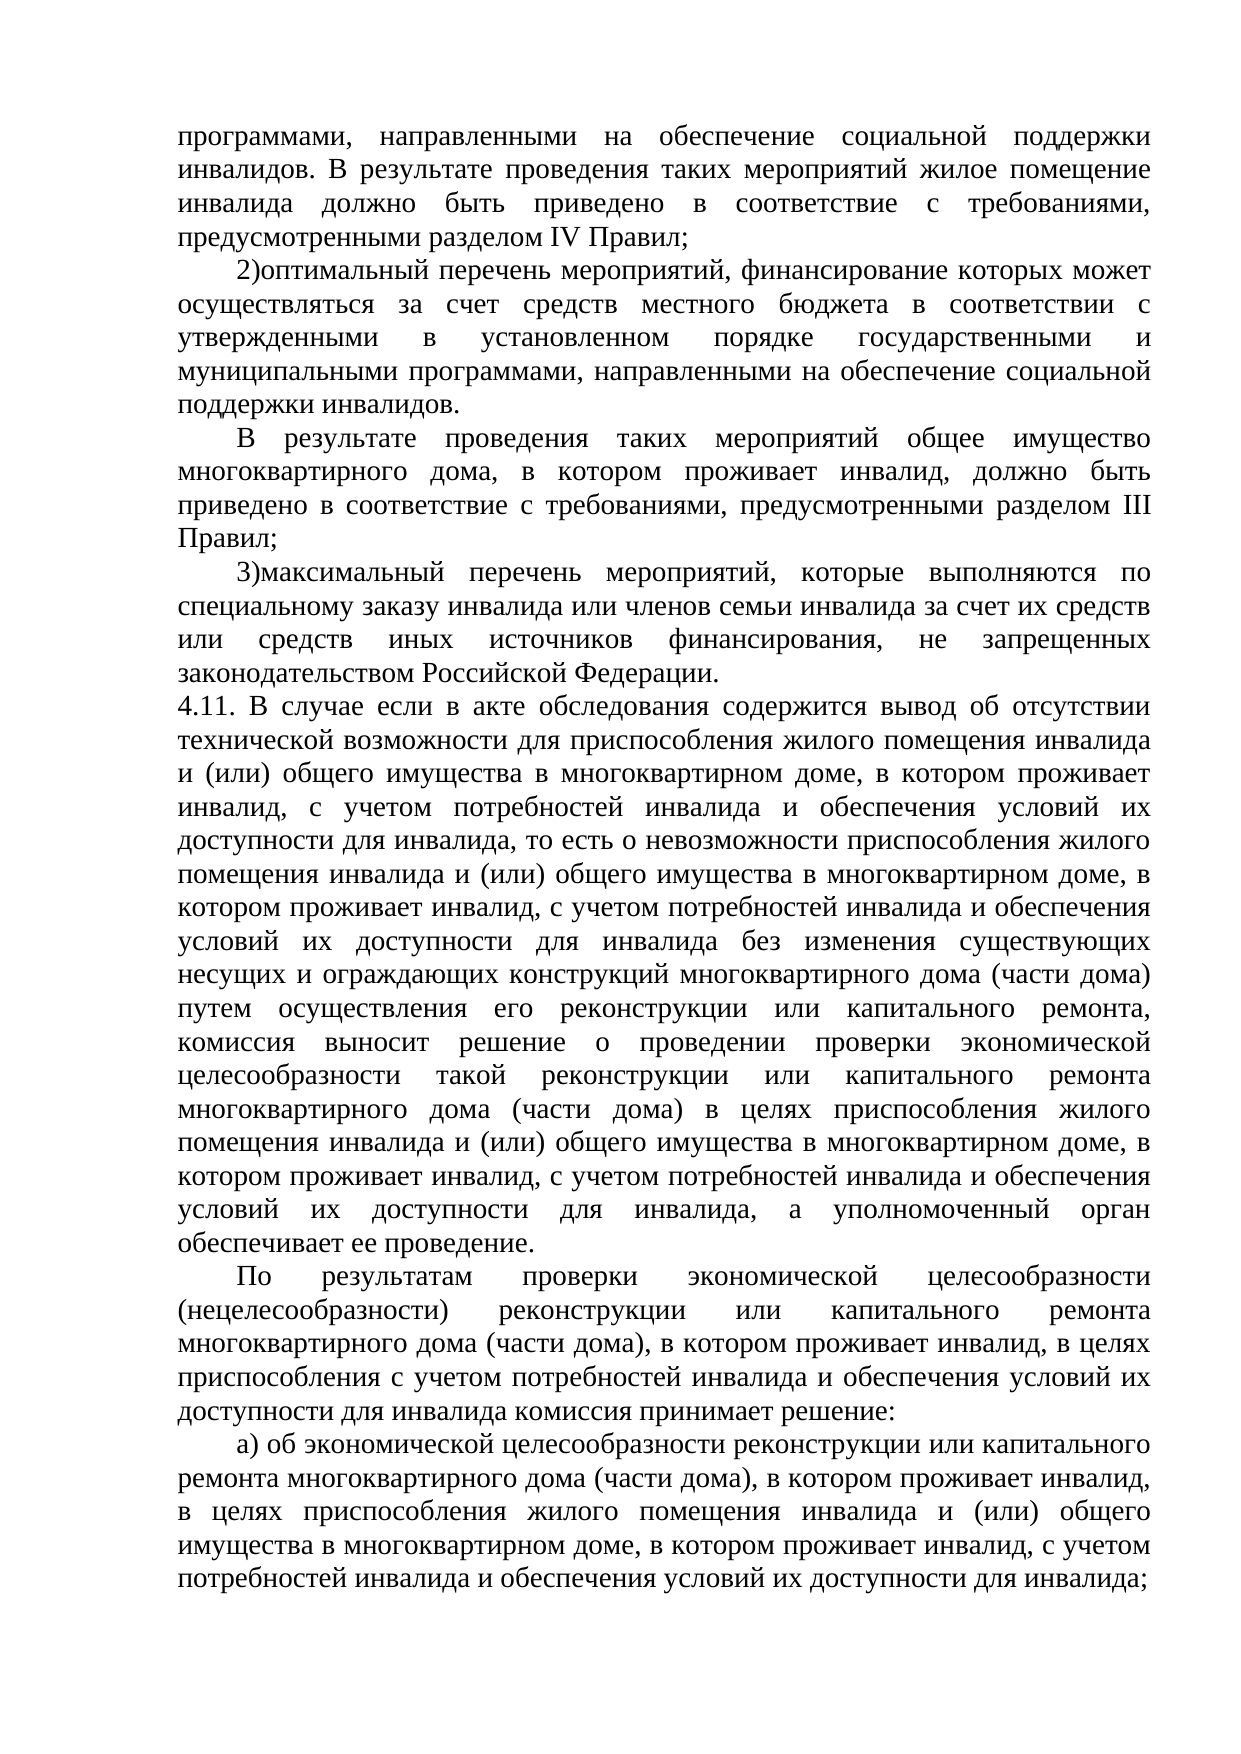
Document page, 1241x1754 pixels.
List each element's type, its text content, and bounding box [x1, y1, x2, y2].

text 3)максимальный перечень мероприятий, которые выполняются по специальному заказу инвалида или членов семьи инвалида за счет их средств или средств иных источников финансирования, не запрещенных законодательством Российской Федерации. [177, 554, 1152, 688]
text В результате проведения таких мероприятий общее имущество многоквартирного дома, в котором проживает инвалид, должно быть приведено в соответствие с требованиями, предусмотренными разделом III Правил; [177, 420, 1152, 554]
text По результатам проверки экономической целесообразности (нецелесообразности) реконструкции или капитального ремонта многоквартирного дома (части дома), в котором проживает инвалид, в целях приспособления с учетом потребностей инвалида и обеспечения условий их доступности для инвалида комиссия принимает решение: [177, 1258, 1152, 1426]
text 4.11. В случае если в акте обследования содержится вывод об отсутствии технической возможности для приспособления жилого помещения инвалида и (или) общего имущества в многоквартирном доме, в котором проживает инвалид, с учетом потребностей инвалида и обеспечения условий их доступности для инвалида, то есть о невозможности приспособления жилого помещения инвалида и (или) общего имущества в многоквартирном доме, в котором проживает инвалид, с учетом потребностей инвалида и обеспечения условий их доступности для инвалида без изменения существующих несущих и ограждающих конструкций многоквартирного дома (части дома) путем осуществления его реконструкции или капитального ремонта, комиссия выносит решение о проведении проверки экономической целесообразности такой реконструкции или капитального ремонта многоквартирного дома (части дома) в целях приспособления жилого помещения инвалида и (или) общего имущества в многоквартирном доме, в котором проживает инвалид, с учетом потребностей инвалида и обеспечения условий их доступности для инвалида, а уполномоченный орган обеспечивает ее проведение. [177, 688, 1152, 1258]
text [177, 118, 1152, 252]
text а) об экономической целесообразности реконструкции или капитального ремонта многоквартирного дома (части дома), в котором проживает инвалид, в целях приспособления жилого помещения инвалида и (или) общего имущества в многоквартирном доме, в котором проживает инвалид, с учетом потребностей инвалида и обеспечения условий их доступности для инвалида; [177, 1426, 1152, 1594]
text 2)оптимальный перечень мероприятий, финансирование которых может осуществляться за счет средств местного бюджета в соответствии с утвержденными в установленном порядке государственными и муниципальными программами, направленными на обеспечение социальной поддержки инвалидов. [177, 252, 1152, 420]
